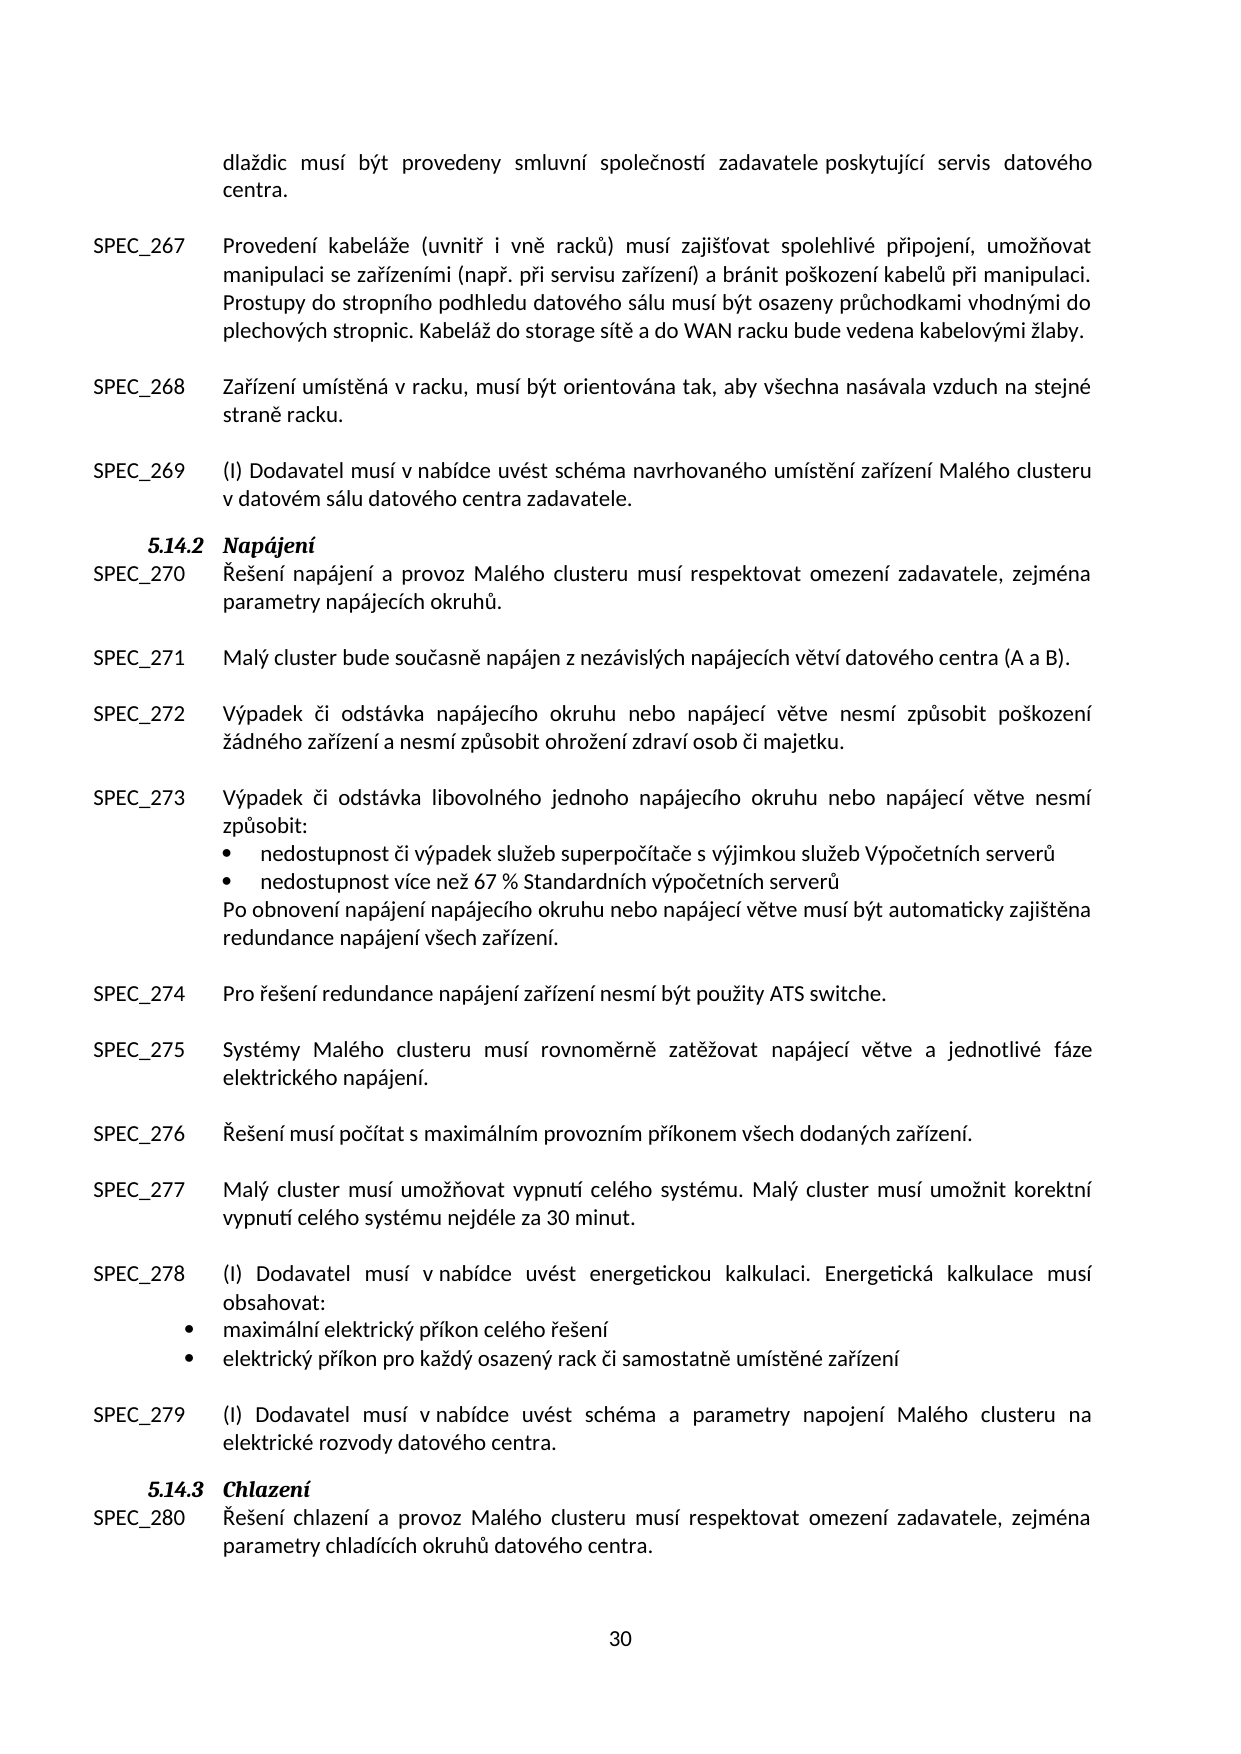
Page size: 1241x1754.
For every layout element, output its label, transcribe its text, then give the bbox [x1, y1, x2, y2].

subtitle Chlazení [148, 1477, 1093, 1503]
list (I) Dodavatel musí v nabídce uvést schéma navrhovaného umístění zařízení Malého clusteru v datovém sálu datového centra zadavatele. [185, 456, 1093, 512]
list Řešení chlazení a provoz Malého clusteru musí respektovat omezení zadavatele, zejména parametry chladících okruhů datového centra. [185, 1503, 1093, 1559]
list (I) Dodavatel musí v nabídce uvést energetickou kalkulaci. Energetická kalkulace musí obsahovat: [185, 1259, 1093, 1316]
list Zařízení umístěná v racku, musí být orientována tak, aby všechna nasávala vzduch na stejné straně racku. [185, 372, 1093, 428]
list Řešení napájení a provoz Malého clusteru musí respektovat omezení zadavatele, zejména parametry napájecích okruhů. [185, 559, 1093, 615]
list Řešení musí počítat s maximálním provozním příkonem všech dodaných zařízení. [185, 1119, 1093, 1147]
text Po obnovení napájení napájecího okruhu nebo napájecí větve musí být automaticky zajištěna redundance napájení všech zařízení. [223, 895, 1093, 951]
list nedostupnost či výpadek služeb superpočítače s výjimkou služeb Výpočetních serverů [223, 839, 1093, 867]
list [185, 148, 1093, 204]
list Malý cluster musí umožňovat vypnutí celého systému. Malý cluster musí umožnit korektní vypnutí celého systému nejdéle za 30 minut. [185, 1176, 1093, 1232]
list Pro řešení redundance napájení zařízení nesmí být použity ATS switche. [185, 979, 1093, 1007]
list Malý cluster bude současně napájen z nezávislých napájecích větví datového centra (A a B). [185, 643, 1093, 671]
list Systémy Malého clusteru musí rovnoměrně zatěžovat napájecí větve a jednotlivé fáze elektrického napájení. [185, 1035, 1093, 1091]
list nedostupnost více než 67 % Standardních výpočetních serverů [223, 867, 1093, 895]
list maximální elektrický příkon celého řešení [185, 1316, 1093, 1344]
list (I) Dodavatel musí v nabídce uvést schéma a parametry napojení Malého clusteru na elektrické rozvody datového centra. [185, 1400, 1093, 1456]
list Výpadek či odstávka napájecího okruhu nebo napájecí větve nesmí způsobit poškození žádného zařízení a nesmí způsobit ohrožení zdraví osob či majetku. [185, 699, 1093, 755]
list elektrický příkon pro každý osazený rack či samostatně umístěné zařízení [185, 1344, 1093, 1372]
subtitle Napájení [148, 533, 1093, 559]
list Výpadek či odstávka libovolného jednoho napájecího okruhu nebo napájecí větve nesmí způsobit: [185, 783, 1093, 839]
list Provedení kabeláže (uvnitř i vně racků) musí zajišťovat spolehlivé připojení, umožňovat manipulaci se zařízeními (např. při servisu zařízení) a bránit poškození kabelů při manipulaci. Prostupy do stropního podhledu datového sálu musí být osazeny průchodkami vhodnými do plechových stropnic. Kabeláž do storage sítě a do WAN racku bude vedena kabelovými žlaby. [185, 232, 1093, 344]
